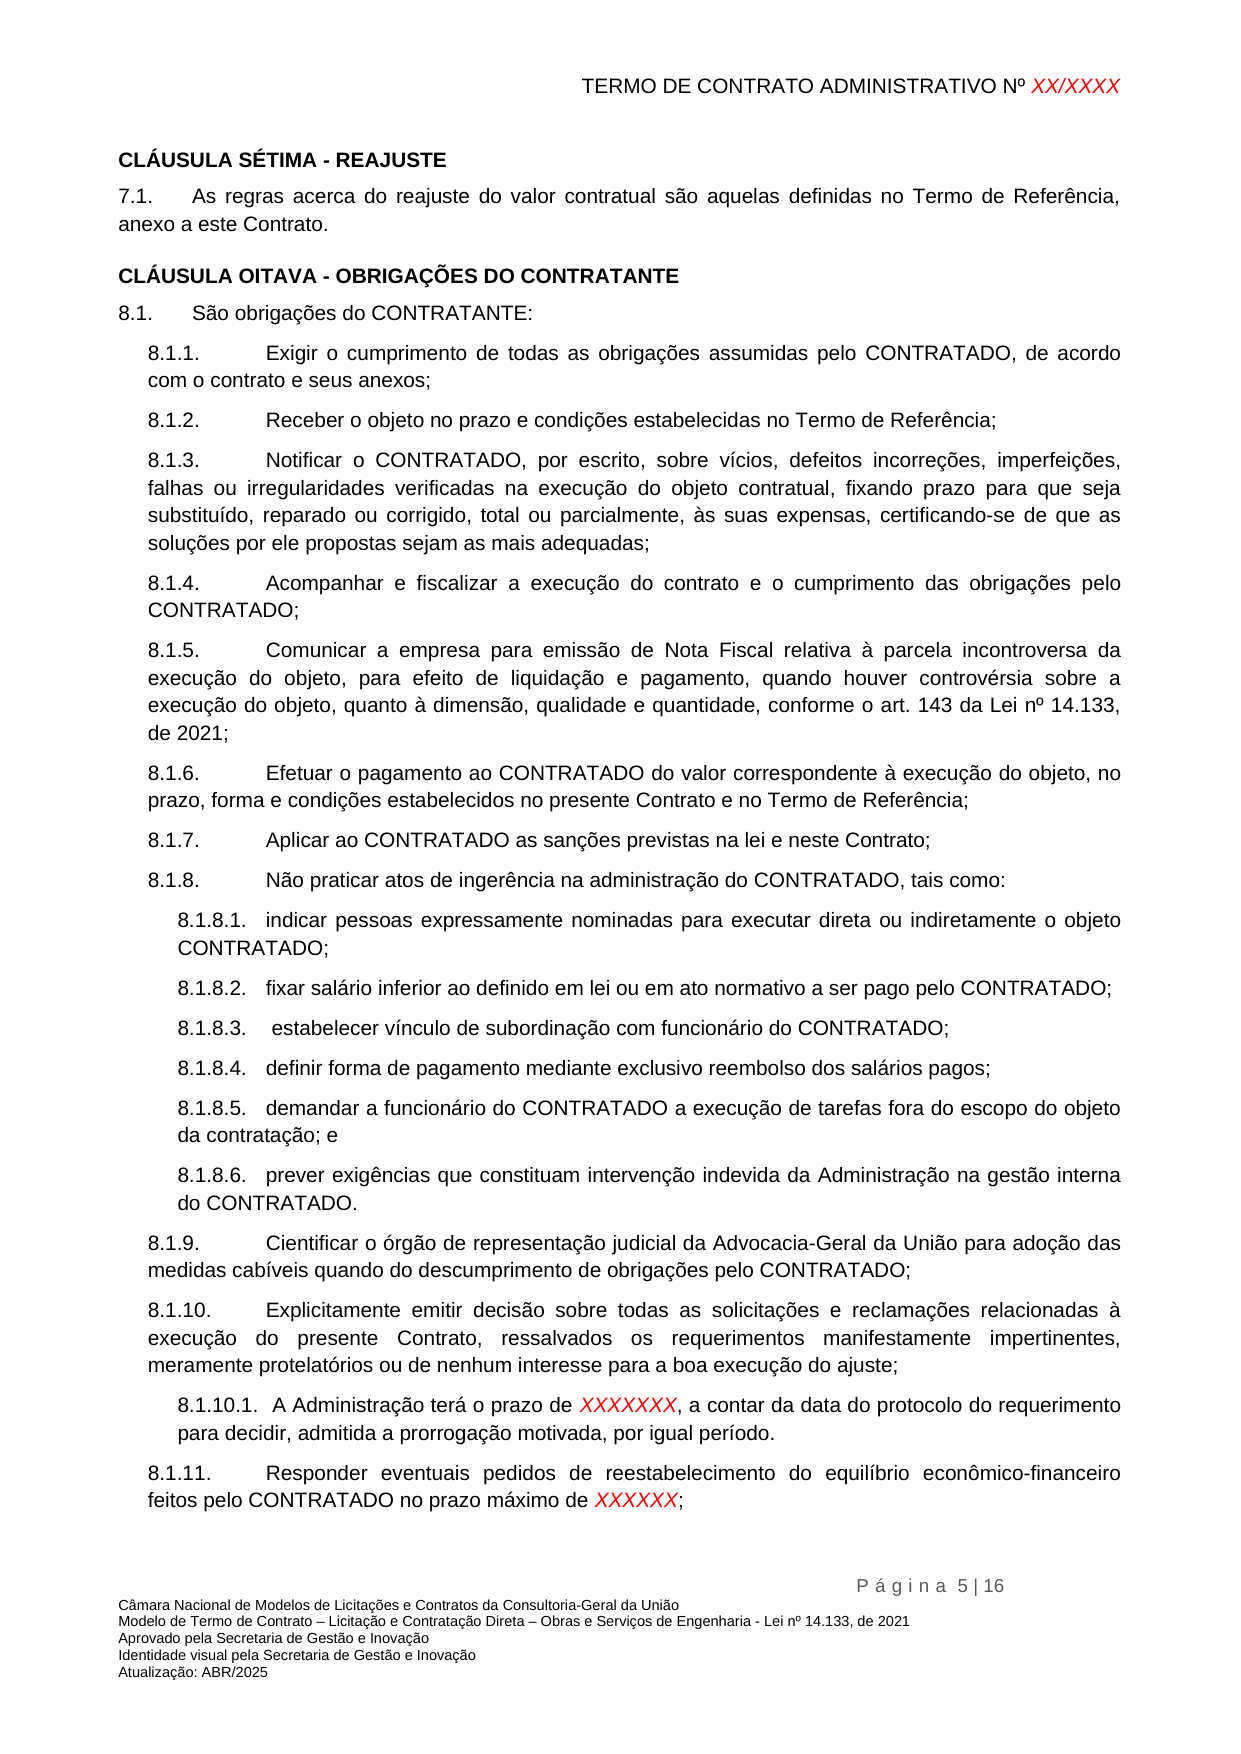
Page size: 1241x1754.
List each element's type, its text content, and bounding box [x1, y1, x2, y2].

text Notificar o CONTRATADO, por escrito, sobre vícios, defeitos incorreções, imperfeições, falhas ou irregularidades verificadas na execução do objeto contratual, fixando prazo para que seja substituído, reparado ou corrigido, total ou parcialmente, às suas expensas, certificando-se de que as soluções por ele propostas sejam as mais adequadas; [148, 448, 1122, 554]
text Receber o objeto no prazo e condições estabelecidas no Termo de Referência; [148, 408, 1122, 432]
text estabelecer vínculo de subordinação com funcionário do CONTRATADO; [177, 1016, 1122, 1039]
text indicar pessoas expressamente nominadas para executar direta ou indiretamente o objeto CONTRATADO; [177, 908, 1122, 959]
text Não praticar atos de ingerência na administração do CONTRATADO, tais como: [148, 868, 1122, 892]
text As regras acerca do reajuste do valor contratual são aquelas definidas no Termo de Referência, anexo a este Contrato. [118, 184, 1122, 236]
text Comunicar a empresa para emissão de Nota Fiscal relativa à parcela incontroversa da execução do objeto, para efeito de liquidação e pagamento, quando houver controvérsia sobre a execução do objeto, quanto à dimensão, qualidade e quantidade, conforme o art. 143 da Lei nº 14.133, de 2021; [148, 638, 1122, 744]
text Efetuar o pagamento ao CONTRATADO do valor correspondente à execução do objeto, no prazo, forma e condições estabelecidos no presente Contrato e no Termo de Referência; [148, 761, 1122, 812]
text definir forma de pagamento mediante exclusivo reembolso dos salários pagos; [177, 1056, 1122, 1079]
text Exigir o cumprimento de todas as obrigações assumidas pelo CONTRATADO, de acordo com o contrato e seus anexos; [148, 341, 1122, 392]
text São obrigações do CONTRATANTE: [118, 301, 1122, 324]
text demandar a funcionário do CONTRATADO a execução de tarefas fora do escopo do objeto da contratação; e [177, 1096, 1122, 1147]
text fixar salário inferior ao definido em lei ou em ato normativo a ser pago pelo CONTRATADO; [177, 976, 1122, 999]
text Responder eventuais pedidos de reestabelecimento do equilíbrio econômico-financeiro feitos pelo CONTRATADO no prazo máximo de XXXXXX; [148, 1461, 1122, 1512]
text prever exigências que constituam intervenção indevida da Administração na gestão interna do CONTRATADO. [177, 1163, 1122, 1214]
text CLÁUSULA OITAVA - OBRIGAÇÕES DO CONTRATANTE [81, 264, 1122, 288]
text Explicitamente emitir decisão sobre todas as solicitações e reclamações relacionadas à execução do presente Contrato, ressalvados os requerimentos manifestamente impertinentes, meramente protelatórios ou de nenhum interesse para a boa execução do ajuste; [148, 1298, 1122, 1377]
text Aplicar ao CONTRATADO as sanções previstas na lei e neste Contrato; [148, 828, 1122, 852]
text CLÁUSULA SÉTIMA - REAJUSTE [81, 148, 1122, 172]
text A Administração terá o prazo de XXXXXXX, a contar da data do protocolo do requerimento para decidir, admitida a prorrogação motivada, por igual período. [177, 1393, 1122, 1444]
text Cientificar o órgão de representação judicial da Advocacia-Geral da União para adoção das medidas cabíveis quando do descumprimento de obrigações pelo CONTRATADO; [148, 1231, 1122, 1282]
text Acompanhar e fiscalizar a execução do contrato e o cumprimento das obrigações pelo CONTRATADO; [148, 571, 1122, 622]
